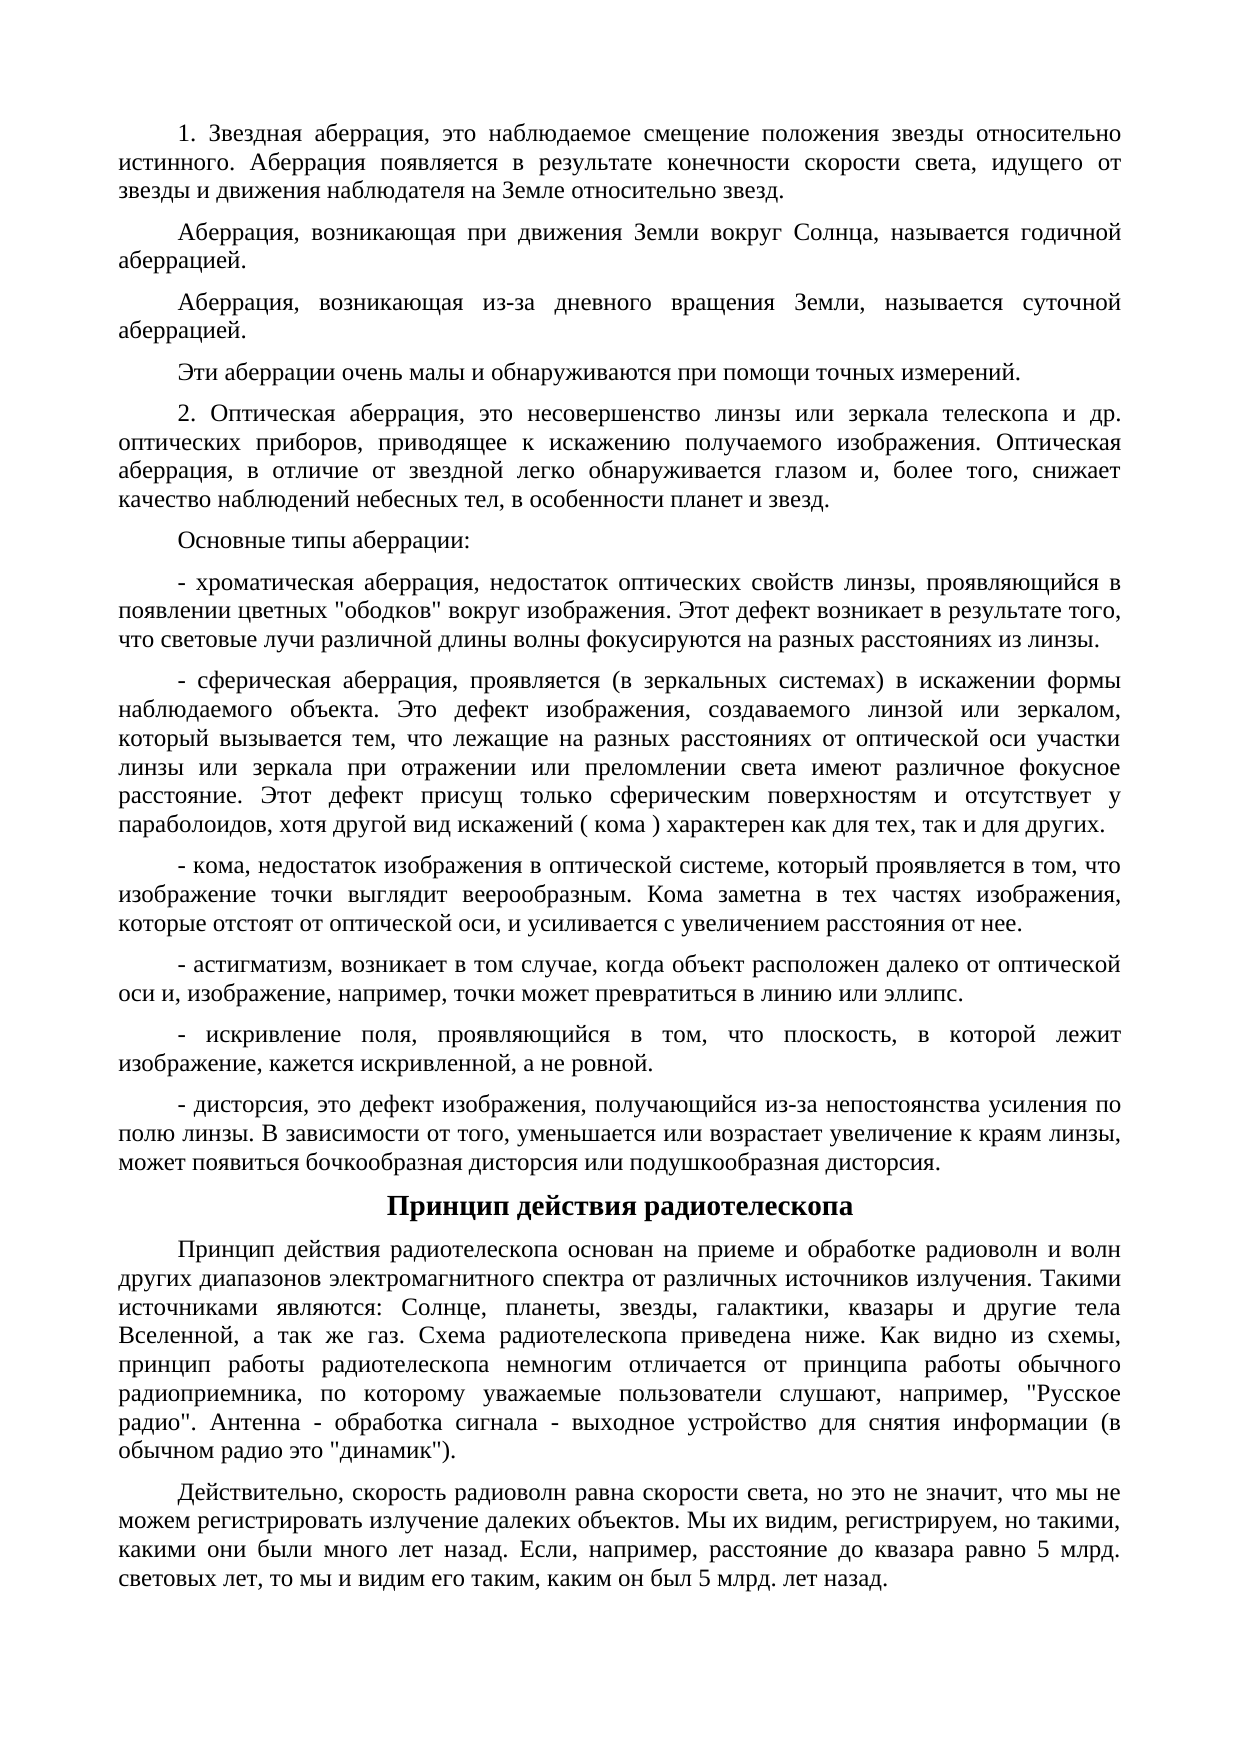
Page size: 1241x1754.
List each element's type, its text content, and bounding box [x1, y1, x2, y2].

text 2. Оптическая аберрация, это несовершенство линзы или зеркала телескопа и др. оптических приборов, приводящее к искажению получаемого изображения. Оптическая аберрация, в отличие от звездной легко обнаруживается глазом и, более того, снижает качество наблюдений небесных тел, в особенности планет и звезд. [118, 398, 1122, 513]
text 1. Звездная аберрация, это наблюдаемое смещение положения звезды относительно истинного. Аберрация появляется в результате конечности скорости света, идущего от звезды и движения наблюдателя на Земле относительно звезд. [118, 118, 1122, 204]
text Аберрация, возникающая при движения Земли вокруг Солнца, называется годичной аберрацией. [118, 217, 1122, 274]
text - искривление поля, проявляющийся в том, что плоскость, в которой лежит изображение, кажется искривленной, а не ровной. [118, 1019, 1122, 1077]
text - сферическая аберрация, проявляется (в зеркальных системах) в искажении формы наблюдаемого объекта. Это дефект изображения, создаваемого линзой или зеркалом, который вызывается тем, что лежащие на разных расстояниях от оптической оси участки линзы или зеркала при отражении или преломлении света имеют различное фокусное расстояние. Этот дефект присущ только сферическим поверхностям и отсутствует у параболоидов, хотя другой вид искажений ( кома ) характерен как для тех, так и для других. [118, 666, 1122, 838]
text - кома, недостаток изображения в оптической системе, который проявляется в том, что изображение точки выглядит веерообразным. Кома заметна в тех частях изображения, которые отстоят от оптической оси, и усиливается с увеличением расстояния от нее. [118, 851, 1122, 937]
text Принцип действия радиотелескопа основан на приеме и обработке радиоволн и волн других диапазонов электромагнитного спектра от различных источников излучения. Такими источниками являются: Солнце, планеты, звезды, галактики, квазары и другие тела Вселенной, а так же газ. Схема радиотелескопа приведена ниже. Как видно из схемы, принцип работы радиотелескопа немногим отличается от принципа работы обычного радиоприемника, по которому уважаемые пользователи слушают, например, "Русское радио". Антенна - обработка сигнала - выходное устройство для снятия информации (в обычном радио это "динамик"). [118, 1234, 1122, 1464]
text Действительно, скорость радиоволн равна скорости света, но это не значит, что мы не можем регистрировать излучение далеких объектов. Мы их видим, регистрируем, но такими, какими они были много лет назад. Если, например, расстояние до квазара равно 5 млрд. световых лет, то мы и видим его таким, каким он был 5 млрд. лет назад. [118, 1477, 1122, 1592]
text Основные типы аберрации: [118, 526, 1122, 554]
text - астигматизм, возникает в том случае, когда объект расположен далеко от оптической оси и, изображение, например, точки может превратиться в линию или эллипс. [118, 949, 1122, 1007]
text Аберрация, возникающая из-за дневного вращения Земли, называется суточной аберрацией. [118, 287, 1122, 344]
text - дисторсия, это дефект изображения, получающийся из-за непостоянства усиления по полю линзы. В зависимости от того, уменьшается или возрастает увеличение к краям линзы, может появиться бочкообразная дисторсия или подушкообразная дисторсия. [118, 1089, 1122, 1176]
text Принцип действия радиотелескопа [118, 1188, 1122, 1222]
text Эти аберрации очень малы и обнаруживаются при помощи точных измерений. [118, 357, 1122, 386]
text - хроматическая аберрация, недостаток оптических свойств линзы, проявляющийся в появлении цветных "ободков" вокруг изображения. Этот дефект возникает в результате того, что световые лучи различной длины волны фокусируются на разных расстояниях из линзы. [118, 567, 1122, 653]
